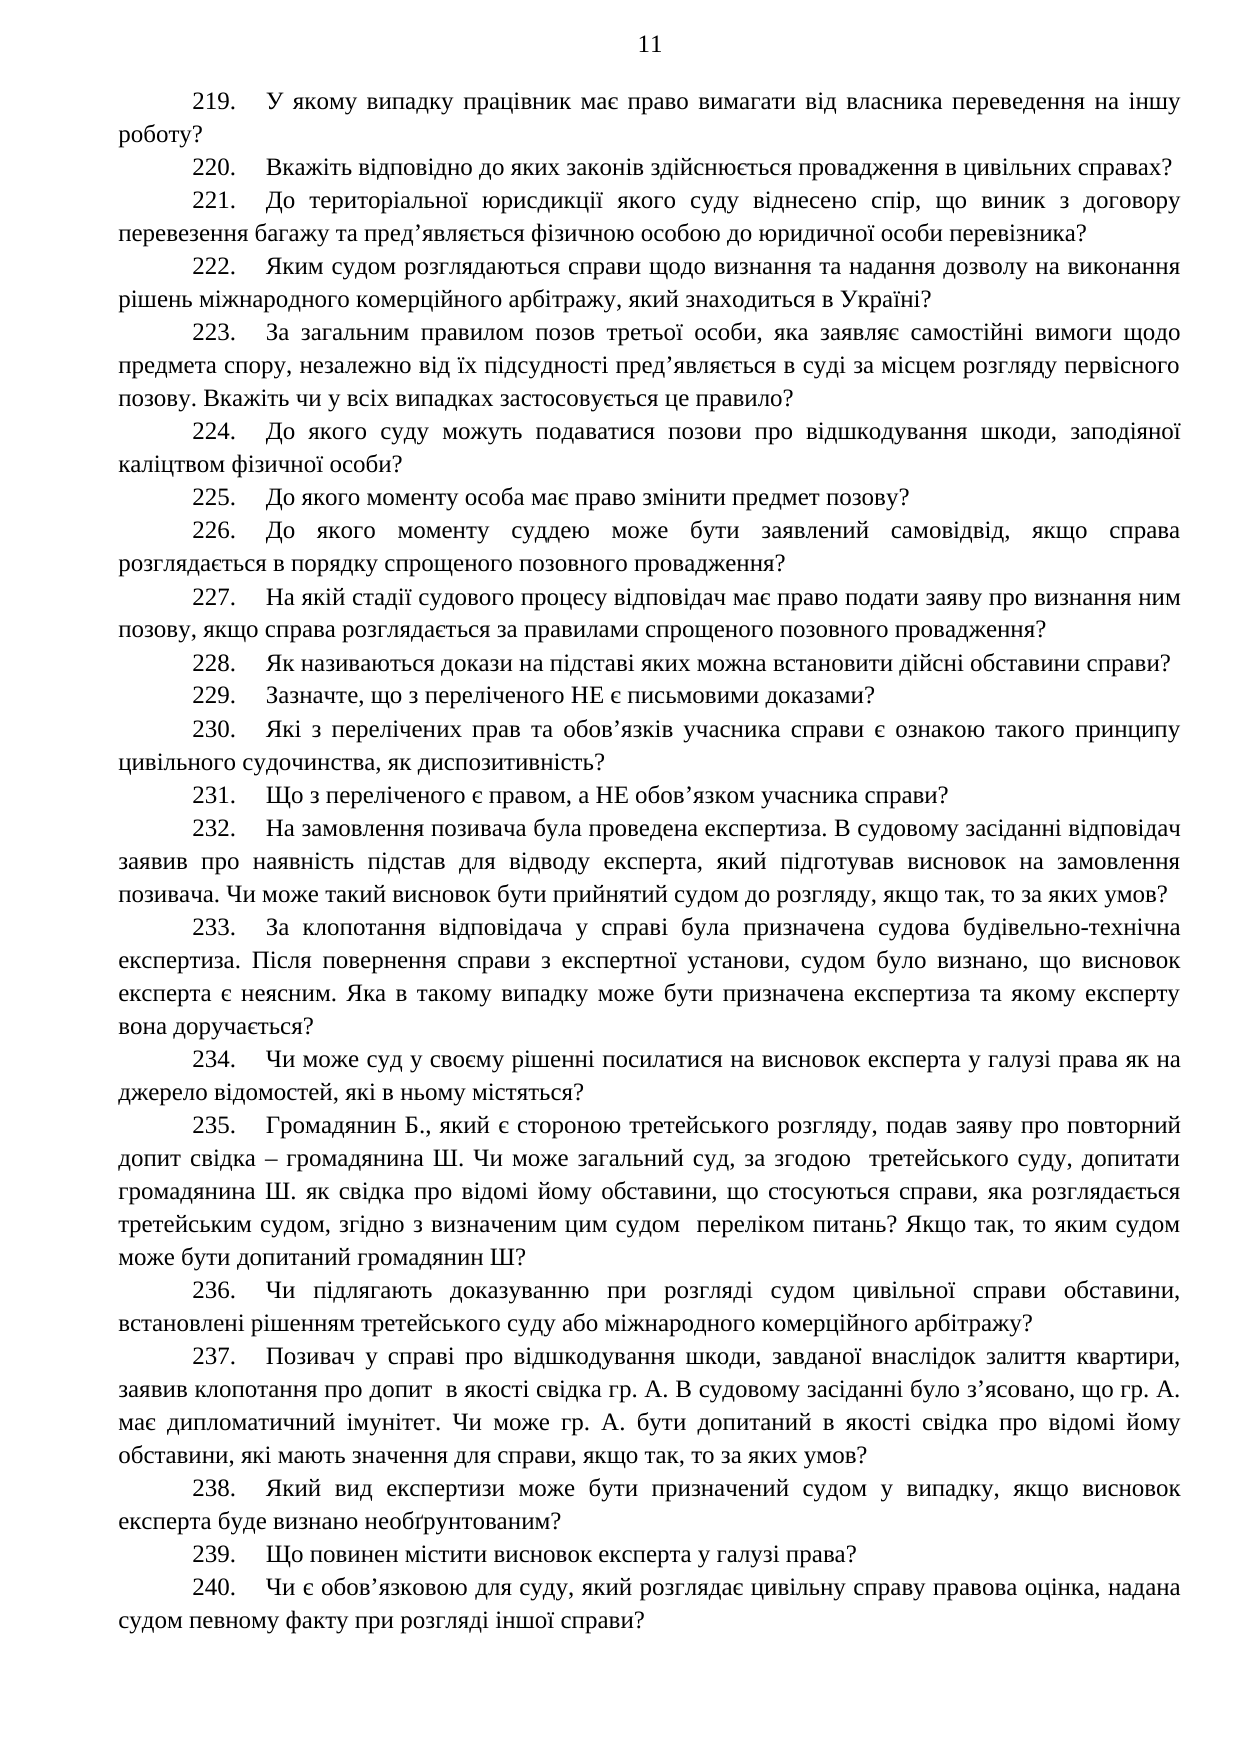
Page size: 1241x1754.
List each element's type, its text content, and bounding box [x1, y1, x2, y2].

list На якій стадії судового процесу відповідач має право подати заяву про визнання ним позову, якщо справа розглядається за правилами спрощеного позовного провадження? [118, 582, 1182, 643]
list Що з переліченого є правом, а НЕ обов’язком учасника справи? [118, 780, 1182, 808]
list Зазначте, що з переліченого НЕ є письмовими доказами? [118, 681, 1182, 709]
list До якого моменту суддею може бути заявлений самовідвід, якщо справа розглядається в порядку спрощеного позовного провадження? [118, 516, 1182, 577]
list Вкажіть відповідно до яких законів здійснюється провадження в цивільних справах? [118, 152, 1182, 181]
list Чи може суд у своєму рішенні посилатися на висновок експерта у галузі права як на джерело відомостей, які в ньому містяться? [118, 1044, 1182, 1106]
list Громадянин Б., який є стороною третейського розгляду, подав заяву про повторний допит свідка – громадянина Ш. Чи може загальний суд, за згодою третейського суду, допитати громадянина Ш. як свідка про відомі йому обставини, що стосуються справи, яка розглядається третейським судом, згідно з визначеним цим судом переліком питань? Якщо так, то яким судом може бути допитаний громадянин Ш? [118, 1110, 1182, 1271]
list Чи підлягають доказуванню при розгляді судом цивільної справи обставини, встановлені рішенням третейського суду або міжнародного комерційного арбітражу? [118, 1275, 1182, 1337]
list Яким судом розглядаються справи щодо визнання та надання дозволу на виконання рішень міжнародного комерційного арбітражу, який знаходиться в Україні? [118, 251, 1182, 313]
list Позивач у справі про відшкодування шкоди, завданої внаслідок залиття квартири, заявив клопотання про допит в якості свідка гр. А. В судовому засіданні було з’ясовано, що гр. А. має дипломатичний імунітет. Чи може гр. А. бути допитаний в якості свідка про відомі йому обставини, які мають значення для справи, якщо так, то за яких умов? [118, 1341, 1182, 1469]
list За клопотання відповідача у справі була призначена судова будівельно-технічна експертиза. Після повернення справи з експертної установи, судом було визнано, що висновок експерта є неясним. Яка в такому випадку може бути призначена експертиза та якому експерту вона доручається? [118, 912, 1182, 1039]
list Який вид експертизи може бути призначений судом у випадку, якщо висновок експерта буде визнано необґрунтованим? [118, 1473, 1182, 1535]
list До якого суду можуть подаватися позови про відшкодування шкоди, заподіяної каліцтвом фізичної особи? [118, 416, 1182, 478]
list Що повинен містити висновок експерта у галузі права? [118, 1539, 1182, 1568]
list Які з перелічених прав та обов’язків учасника справи є ознакою такого принципу цивільного судочинства, як диспозитивність? [118, 714, 1182, 775]
list За загальним правилом позов третьої особи, яка заявляє самостійні вимоги щодо предмета спору, незалежно від їх підсудності пред’являється в суді за місцем розгляду первісного позову. Вкажіть чи у всіх випадках застосовується це правило? [118, 317, 1182, 412]
list Як називаються докази на підставі яких можна встановити дійсні обставини справи? [118, 648, 1182, 676]
list У якому випадку працівник має право вимагати від власника переведення на іншу роботу? [118, 86, 1182, 148]
list До територіальної юрисдикції якого суду віднесено спір, що виник з договору перевезення багажу та пред’являється фізичною особою до юридичної особи перевізника? [118, 185, 1182, 247]
list На замовлення позивача була проведена експертиза. В судовому засіданні відповідач заявив про наявність підстав для відводу експерта, який підготував висновок на замовлення позивача. Чи може такий висновок бути прийнятий судом до розгляду, якщо так, то за яких умов? [118, 813, 1182, 907]
list До якого моменту особа має право змінити предмет позову? [118, 482, 1182, 511]
list Чи є обов’язковою для суду, який розглядає цивільну справу правова оцінка, надана судом певному факту при розгляді іншої справи? [118, 1572, 1182, 1634]
